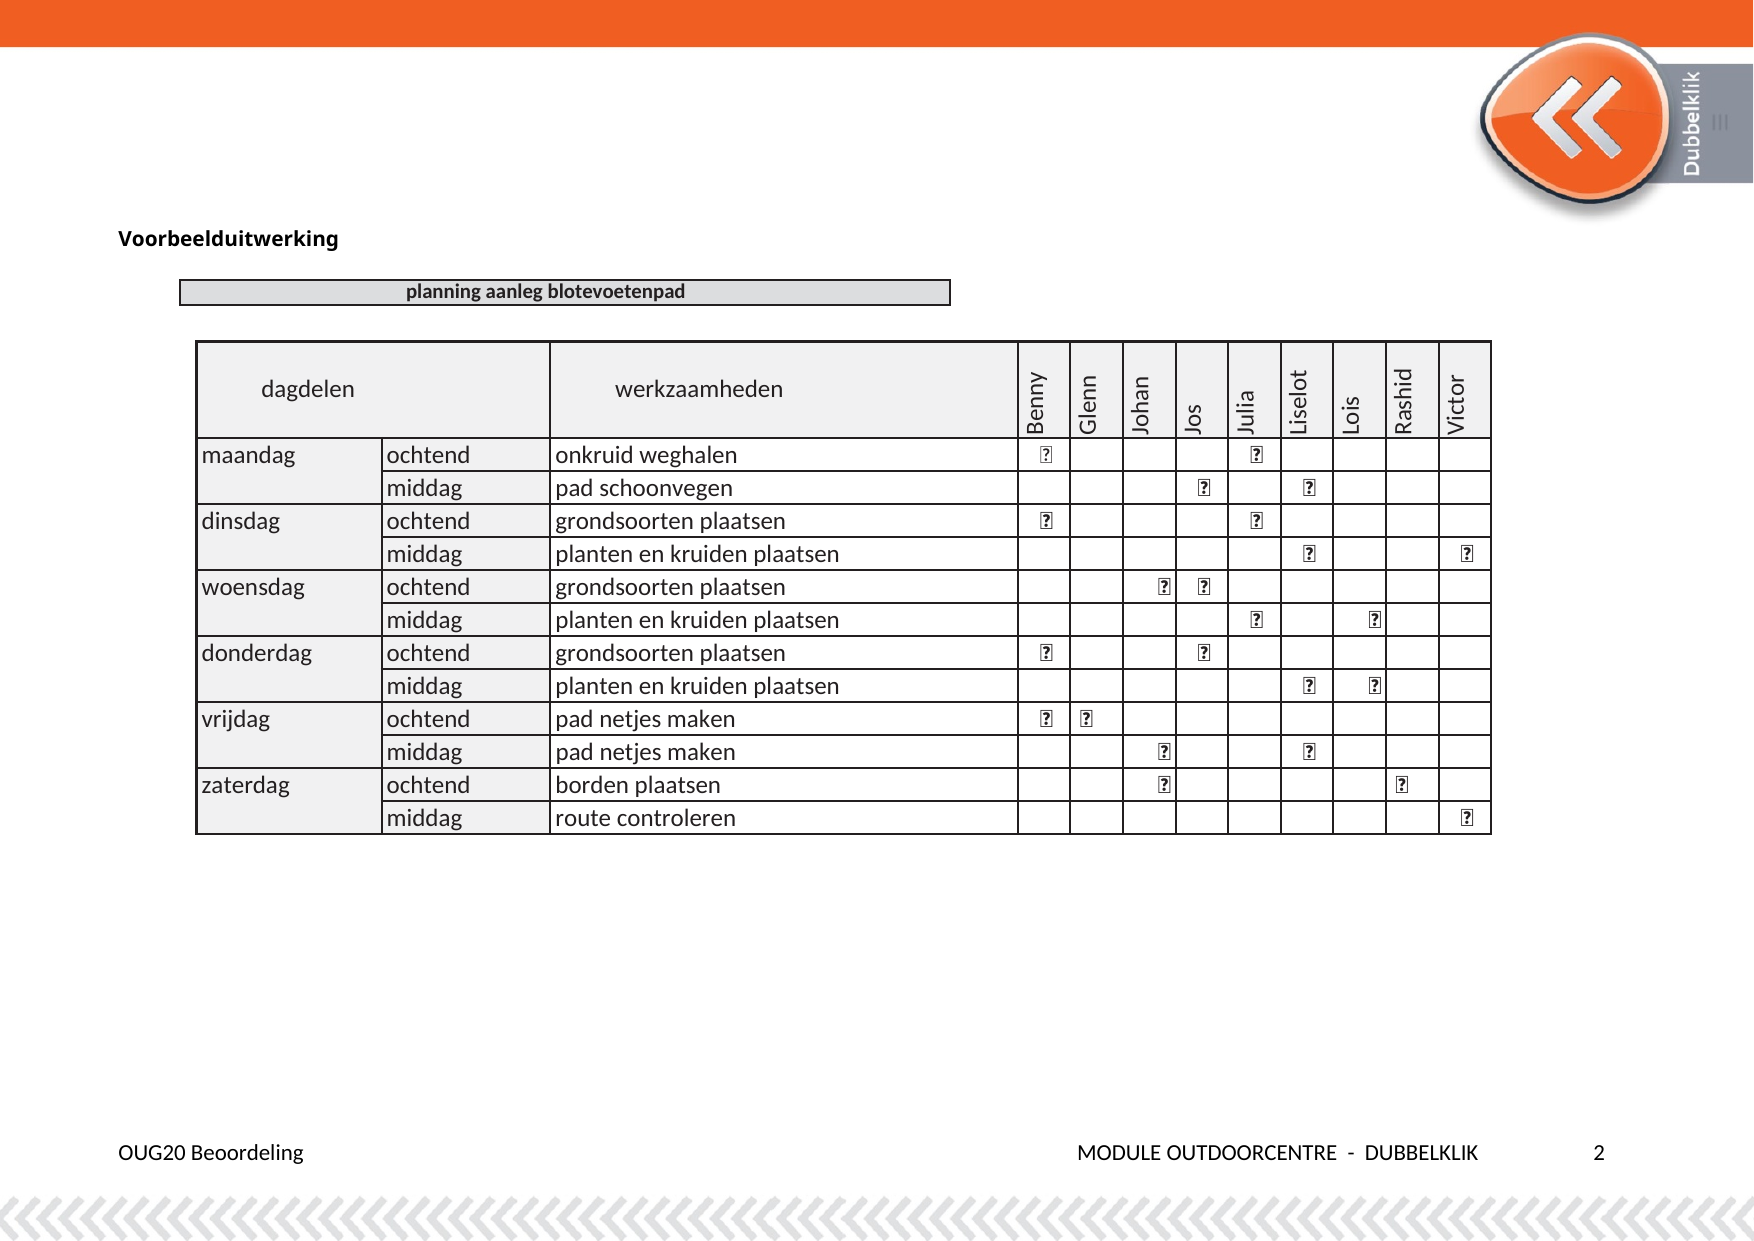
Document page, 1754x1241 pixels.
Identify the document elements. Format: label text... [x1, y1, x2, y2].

table_cell [1177, 538, 1227, 569]
table_cell  [1019, 505, 1069, 536]
table_cell  [1387, 769, 1438, 800]
table_cell  [1229, 505, 1280, 536]
table_cell [1124, 637, 1175, 668]
table_cell [1440, 604, 1490, 635]
table_cell [1387, 472, 1438, 503]
table_cell [1334, 637, 1385, 668]
table_cell [1387, 802, 1438, 833]
table_cell  [1124, 769, 1175, 800]
table_cell [1071, 505, 1122, 536]
table_cell [1019, 769, 1069, 800]
table_cell [1440, 472, 1490, 503]
table_cell [1019, 802, 1069, 833]
table_cell [1124, 439, 1175, 470]
table_cell middag [383, 736, 549, 767]
table_cell zaterdag [198, 769, 381, 833]
table_cell [1440, 703, 1490, 734]
table_cell [1387, 703, 1438, 734]
table_cell [1440, 571, 1490, 602]
table_cell [1282, 571, 1332, 602]
table_cell middag [383, 802, 549, 833]
table_cell dinsdag [198, 505, 381, 569]
table_cell [1177, 670, 1227, 701]
table_cell [1282, 637, 1332, 668]
table_cell  [1229, 604, 1280, 635]
table_cell [1071, 736, 1122, 767]
table_cell [1019, 472, 1069, 503]
table_cell [1124, 802, 1175, 833]
table_cell [1334, 439, 1385, 470]
table_cell  [1282, 736, 1332, 767]
table_cell [1387, 571, 1438, 602]
table_cell [1440, 670, 1490, 701]
table_cell [1282, 505, 1332, 536]
table_cell [1334, 802, 1385, 833]
table_cell [1440, 769, 1490, 800]
table_cell middag [383, 670, 549, 701]
table_cell  [1334, 670, 1385, 701]
table_cell [1124, 538, 1175, 569]
table_header Liselot [1282, 343, 1332, 437]
table_cell  [1177, 571, 1227, 602]
table_cell [1019, 538, 1069, 569]
table_cell [1334, 472, 1385, 503]
table_cell [1440, 439, 1490, 470]
table_cell [1387, 538, 1438, 569]
table_cell [1071, 670, 1122, 701]
table_cell [1124, 472, 1175, 503]
table_cell [1177, 604, 1227, 635]
table_cell  [1019, 703, 1069, 734]
table_cell grondsoorten plaatsen [551, 571, 1017, 602]
table_cell middag [383, 538, 549, 569]
table_cell maandag [198, 439, 381, 503]
table_header Glenn [1071, 343, 1122, 437]
table_cell [1229, 736, 1280, 767]
table_cell [1440, 505, 1490, 536]
table_cell [1177, 439, 1227, 470]
table_cell  [1440, 538, 1490, 569]
table_cell  [1282, 472, 1332, 503]
table_cell onkruid weghalen [551, 439, 1017, 470]
table_cell [1334, 538, 1385, 569]
table_header Lois [1334, 343, 1385, 437]
table_cell [1229, 538, 1280, 569]
table_cell [1282, 802, 1332, 833]
table_header dagdelen [198, 343, 549, 437]
table_header Julia [1229, 343, 1280, 437]
table_cell donderdag [198, 637, 381, 701]
table_cell [1387, 439, 1438, 470]
table_cell [1124, 670, 1175, 701]
table_cell [1177, 736, 1227, 767]
table_cell  [1282, 538, 1332, 569]
table_cell [1387, 637, 1438, 668]
table_cell  [1282, 670, 1332, 701]
table_cell [1071, 439, 1122, 470]
table_cell [1334, 505, 1385, 536]
table_cell ochtend [383, 703, 549, 734]
table_cell [1229, 637, 1280, 668]
table_cell [1334, 703, 1385, 734]
picture [0, 1189, 1754, 1241]
table_cell [1387, 604, 1438, 635]
table_cell [1282, 703, 1332, 734]
table_cell  [1124, 571, 1175, 602]
table_cell ochtend [383, 769, 549, 800]
table_cell ochtend [383, 505, 549, 536]
table_cell [1177, 505, 1227, 536]
table_cell  [1071, 703, 1122, 734]
table_cell planten en kruiden plaatsen [551, 538, 1017, 569]
table_cell [1071, 769, 1122, 800]
table_cell vrijdag [198, 703, 381, 767]
table_cell borden plaatsen [551, 769, 1017, 800]
table_cell [1124, 604, 1175, 635]
table_cell  [1229, 439, 1280, 470]
table_cell [1440, 736, 1490, 767]
table_cell [1440, 637, 1490, 668]
table_cell woensdag [198, 571, 381, 635]
table_cell [1229, 472, 1280, 503]
table_cell pad netjes maken [551, 736, 1017, 767]
table_header Jos [1177, 343, 1227, 437]
table_cell grondsoorten plaatsen [551, 637, 1017, 668]
table_header Johan [1124, 343, 1175, 437]
table_cell  [1334, 604, 1385, 635]
table_cell [1229, 571, 1280, 602]
table_cell [1282, 769, 1332, 800]
text Voorbeelduitwerking [118, 224, 1639, 253]
table_cell [1071, 538, 1122, 569]
table_cell [1229, 703, 1280, 734]
table_cell [1019, 604, 1069, 635]
table_cell [1229, 769, 1280, 800]
table_cell  [1019, 637, 1069, 668]
table_cell grondsoorten plaatsen [551, 505, 1017, 536]
table_cell [1019, 736, 1069, 767]
table_cell middag [383, 472, 549, 503]
table_cell [1282, 439, 1332, 470]
table_cell [1019, 670, 1069, 701]
table_cell planten en kruiden plaatsen [551, 670, 1017, 701]
table_cell [1071, 472, 1122, 503]
table_cell [1282, 604, 1332, 635]
table_cell [1334, 571, 1385, 602]
table_cell [1177, 802, 1227, 833]
table_cell  [1019, 439, 1069, 470]
table_cell ochtend [383, 637, 549, 668]
table_cell  [1177, 472, 1227, 503]
table_cell [1387, 505, 1438, 536]
table_cell planten en kruiden plaatsen [551, 604, 1017, 635]
table_cell [1124, 703, 1175, 734]
table_cell [1229, 802, 1280, 833]
table_cell middag [383, 604, 549, 635]
table_cell [1019, 571, 1069, 602]
table_cell  [1124, 736, 1175, 767]
table_header werkzaamheden [551, 343, 1017, 437]
table_cell [1387, 670, 1438, 701]
table_cell [1071, 637, 1122, 668]
table_cell [1071, 604, 1122, 635]
table_header Benny [1019, 343, 1069, 437]
table_cell [1334, 736, 1385, 767]
table_cell [1177, 703, 1227, 734]
table_cell route controleren [551, 802, 1017, 833]
table_cell  [1440, 802, 1490, 833]
table_cell [1387, 736, 1438, 767]
table_cell [1334, 769, 1385, 800]
table_cell ochtend [383, 439, 549, 470]
table_cell pad schoonvegen [551, 472, 1017, 503]
table_header Victor [1440, 343, 1490, 437]
table_cell [1071, 571, 1122, 602]
table_cell pad netjes maken [551, 703, 1017, 734]
table_cell  [1177, 637, 1227, 668]
table_cell ochtend [383, 571, 549, 602]
picture [0, 0, 1754, 232]
table_cell [1177, 769, 1227, 800]
table_cell [1229, 670, 1280, 701]
table_cell [1124, 505, 1175, 536]
table_cell [1071, 802, 1122, 833]
table_header Rashid [1387, 343, 1438, 437]
